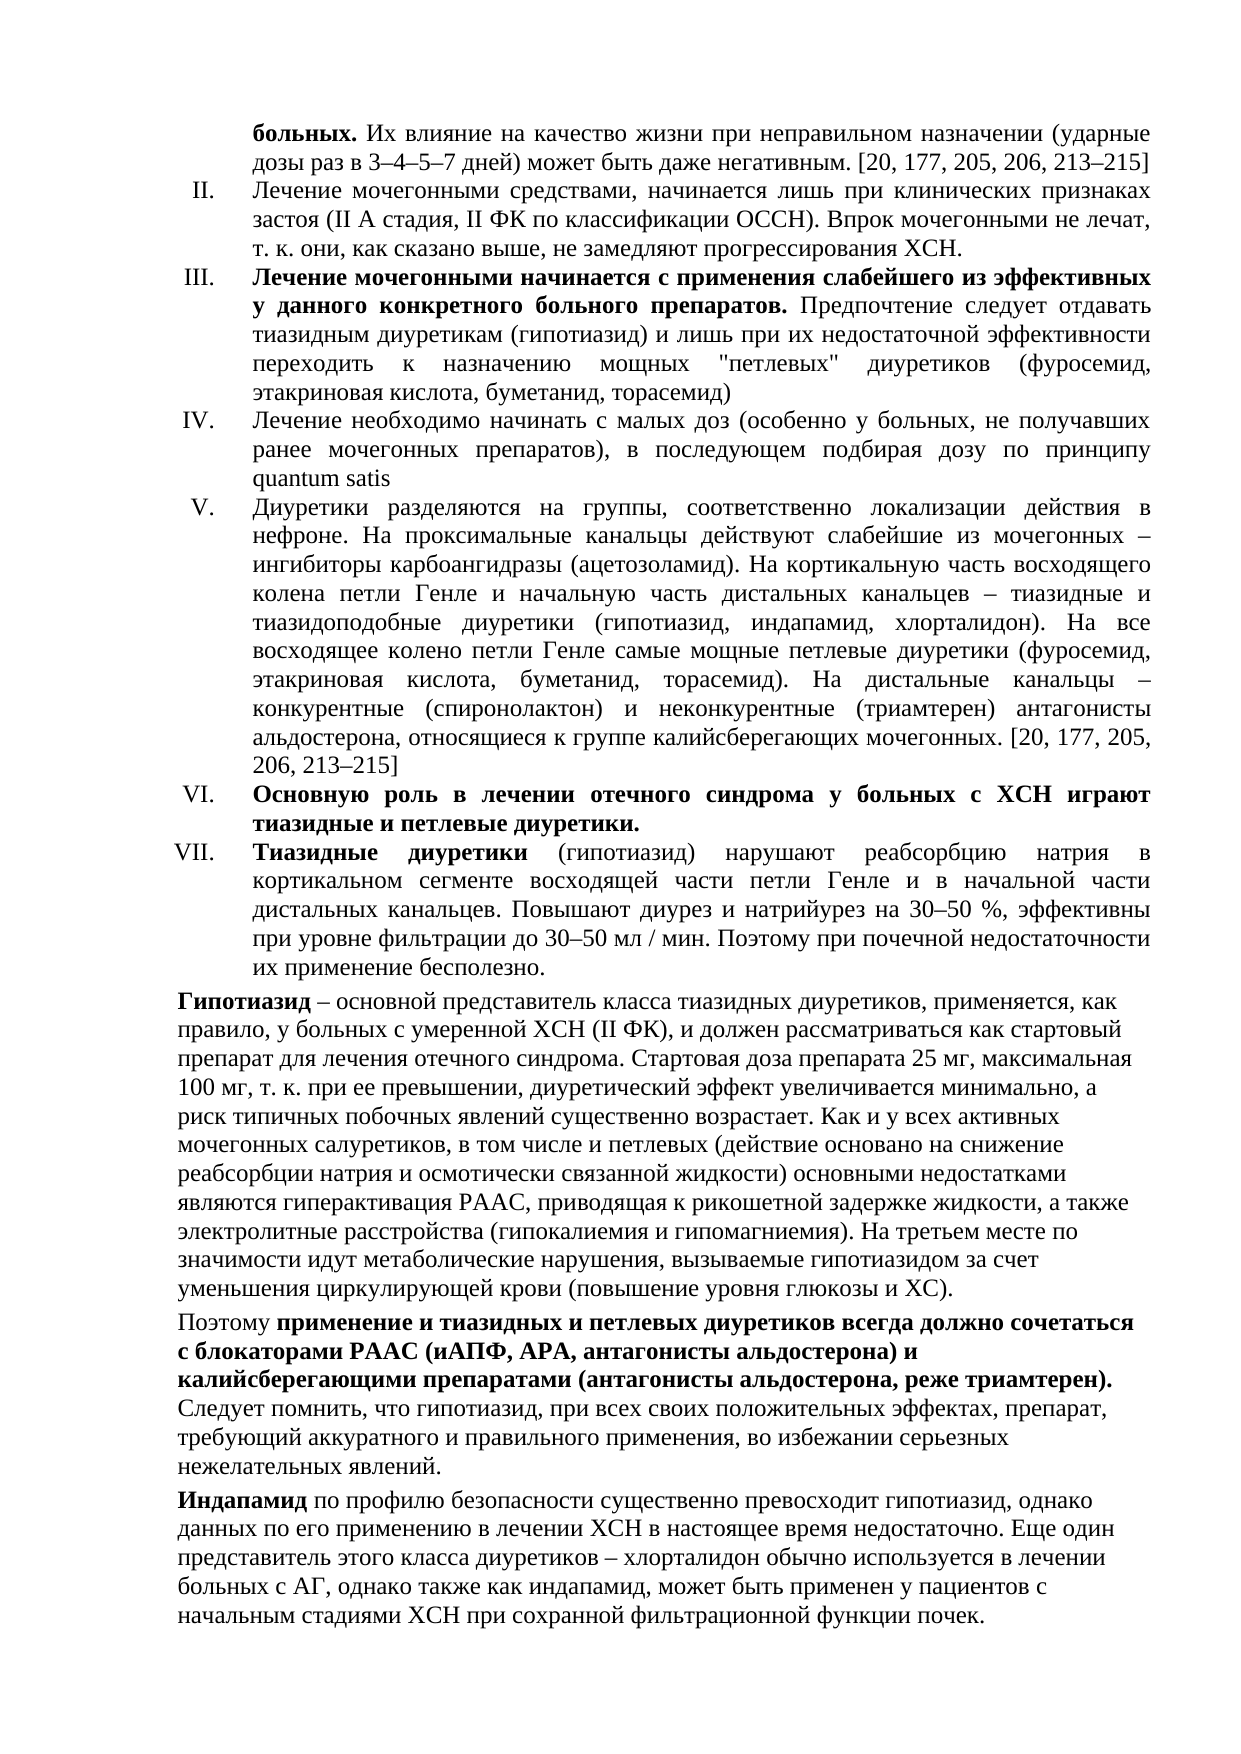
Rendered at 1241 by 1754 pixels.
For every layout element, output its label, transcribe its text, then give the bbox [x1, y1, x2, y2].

list Основную роль в лечении отечного синдрома у больных с ХСН играют тиазидные и петлевые диуретики. [215, 779, 1152, 837]
list Лечение мочегонными средствами, начинается лишь при клинических признаках застоя (II А стадия, II ФК по классификации ОССН). Впрок мочегонными не лечат, т. к. они, как сказано выше, не замедляют прогрессирования ХСН. [215, 176, 1152, 262]
list Лечение необходимо начинать с малых доз (особенно у больных, не получавших ранее мочегонных препаратов), в последующем подбирая дозу по принципу quantum satis [215, 406, 1152, 492]
list Тиазидные диуретики (гипотиазид) нарушают реабсорбцию натрия в кортикальном сегменте восходящей части петли Генле и в начальной части дистальных канальцев. Повышают диурез и натрийурез на 30–50 %, эффективны при уровне фильтрации до 30–50 мл / мин. Поэтому при почечной недостаточности их применение бесполезно. [215, 837, 1152, 981]
text Гипотиазид – основной представитель класса тиазидных диуретиков, применяется, как правило, у больных с умеренной ХСН (II ФК), и должен рассматриваться как стартовый препарат для лечения отечного синдрома. Стартовая доза препарата 25 мг, максимальная 100 мг, т. к. при ее превышении, диуретический эффект увеличивается минимально, а риск типичных побочных явлений существенно возрастает. Как и у всех активных мочегонных салуретиков, в том числе и петлевых (действие основано на снижение реабсорбции натрия и осмотически связанной жидкости) основными недостатками являются гиперактивация РААС, приводящая к рикошетной задержке жидкости, а также электролитные расстройства (гипокалиемия и гипомагниемия). На третьем месте по значимости идут метаболические нарушения, вызываемые гипотиазидом за счет уменьшения циркулирующей крови (повышение уровня глюкозы и ХС). [177, 986, 1152, 1302]
list Лечение мочегонными начинается с применения слабейшего из эффективных у данного конкретного больного препаратов. Предпочтение следует отдавать тиазидным диуретикам (гипотиазид) и лишь при их недостаточной эффективности переходить к назначению мощных "петлевых" диуретиков (фуросемид, этакриновая кислота, буметанид, торасемид) [215, 262, 1152, 406]
text Индапамид по профилю безопасности существенно превосходит гипотиазид, однако данных по его применению в лечении ХСН в настоящее время недостаточно. Еще один представитель этого класса диуретиков – хлорталидон обычно используется в лечении больных с АГ, однако также как индапамид, может быть применен у пациентов с начальным стадиями ХСН при сохранной фильтрационной функции почек. [177, 1485, 1152, 1628]
text Поэтому применение и тиазидных и петлевых диуретиков всегда должно сочетаться с блокаторами РААС (иАПФ, АРА, антагонисты альдостерона) и калийсберегающими препаратами (антагонисты альдостерона, реже триамтерен). Следует помнить, что гипотиазид, при всех своих положительных эффектах, препарат, требующий аккуратного и правильного применения, во избежании серьезных нежелательных явлений. [177, 1307, 1152, 1479]
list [215, 118, 1152, 176]
list Диуретики разделяются на группы, соответственно локализации действия в нефроне. На проксимальные канальцы действуют слабейшие из мочегонных – ингибиторы карбоангидразы (ацетозоламид). На кортикальную часть восходящего колена петли Генле и начальную часть дистальных канальцев – тиазидные и тиазидоподобные диуретики (гипотиазид, индапамид, хлорталидон). На все восходящее колено петли Генле самые мощные петлевые диуретики (фуросемид, этакриновая кислота, буметанид, торасемид). На дистальные канальцы – конкурентные (спиронолактон) и неконкурентные (триамтерен) антагонисты альдостерона, относящиеся к группе калийсберегающих мочегонных. [20, 177, 205, 206, 213–215] [215, 492, 1152, 779]
